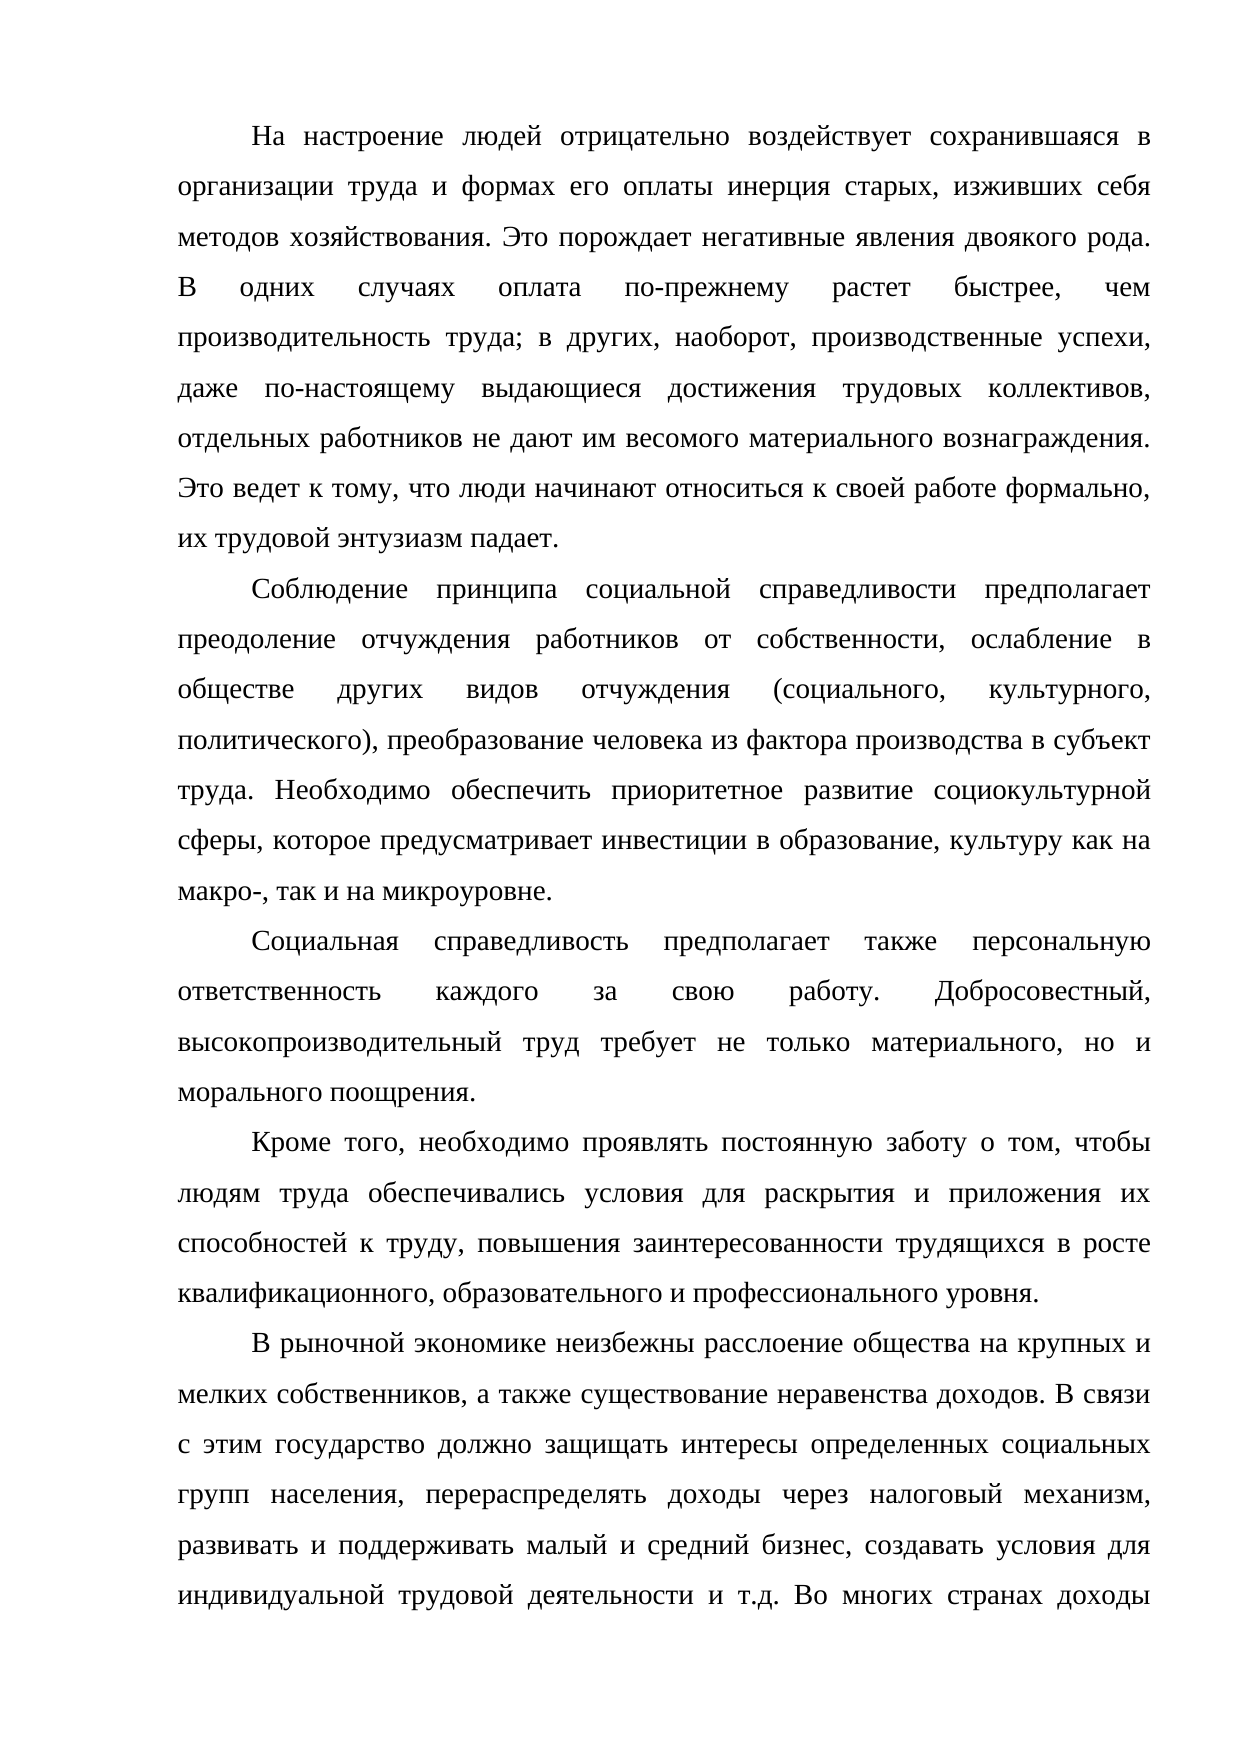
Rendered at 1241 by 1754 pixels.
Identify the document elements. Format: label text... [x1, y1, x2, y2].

text Социальная справедливость предполагает также персональную ответственность каждого за свою работу. Добросовестный, высокопроизводительный труд требует не только материального, но и морального поощрения. [177, 923, 1152, 1108]
text Кроме того, необходимо проявлять постоянную заботу о том, чтобы людям труда обеспечивались условия для раскрытия и приложения их способностей к труду, повышения заинтересованности трудящихся в росте квалификационного, образовательного и профессионального уровня. [177, 1124, 1152, 1309]
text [177, 1326, 1152, 1611]
text Соблюдение принципа социальной справедливости предполагает преодоление отчуждения работников от собственности, ослабление в обществе других видов отчуждения (социального, культурного, политического), преобразование человека из фактора производства в субъект труда. Необходимо обеспечить приоритетное развитие социокультурной сферы, которое предусматривает инвестиции в образование, культуру как на макро-, так и на микроуровне. [177, 571, 1152, 906]
text На настроение людей отрицательно воздействует сохранившаяся в организации труда и формах его оплаты инерция старых, изживших себя методов хозяйствования. Это порождает негативные явления двоякого рода. В одних случаях оплата по-прежнему растет быстрее, чем производительность труда; в других, наоборот, производственные успехи, даже по-настоящему выдающиеся достижения трудовых коллективов, отдельных работников не дают им весомого материального вознаграждения. Это ведет к тому, что люди начинают относиться к своей работе формально, их трудовой энтузиазм падает. [177, 118, 1152, 554]
